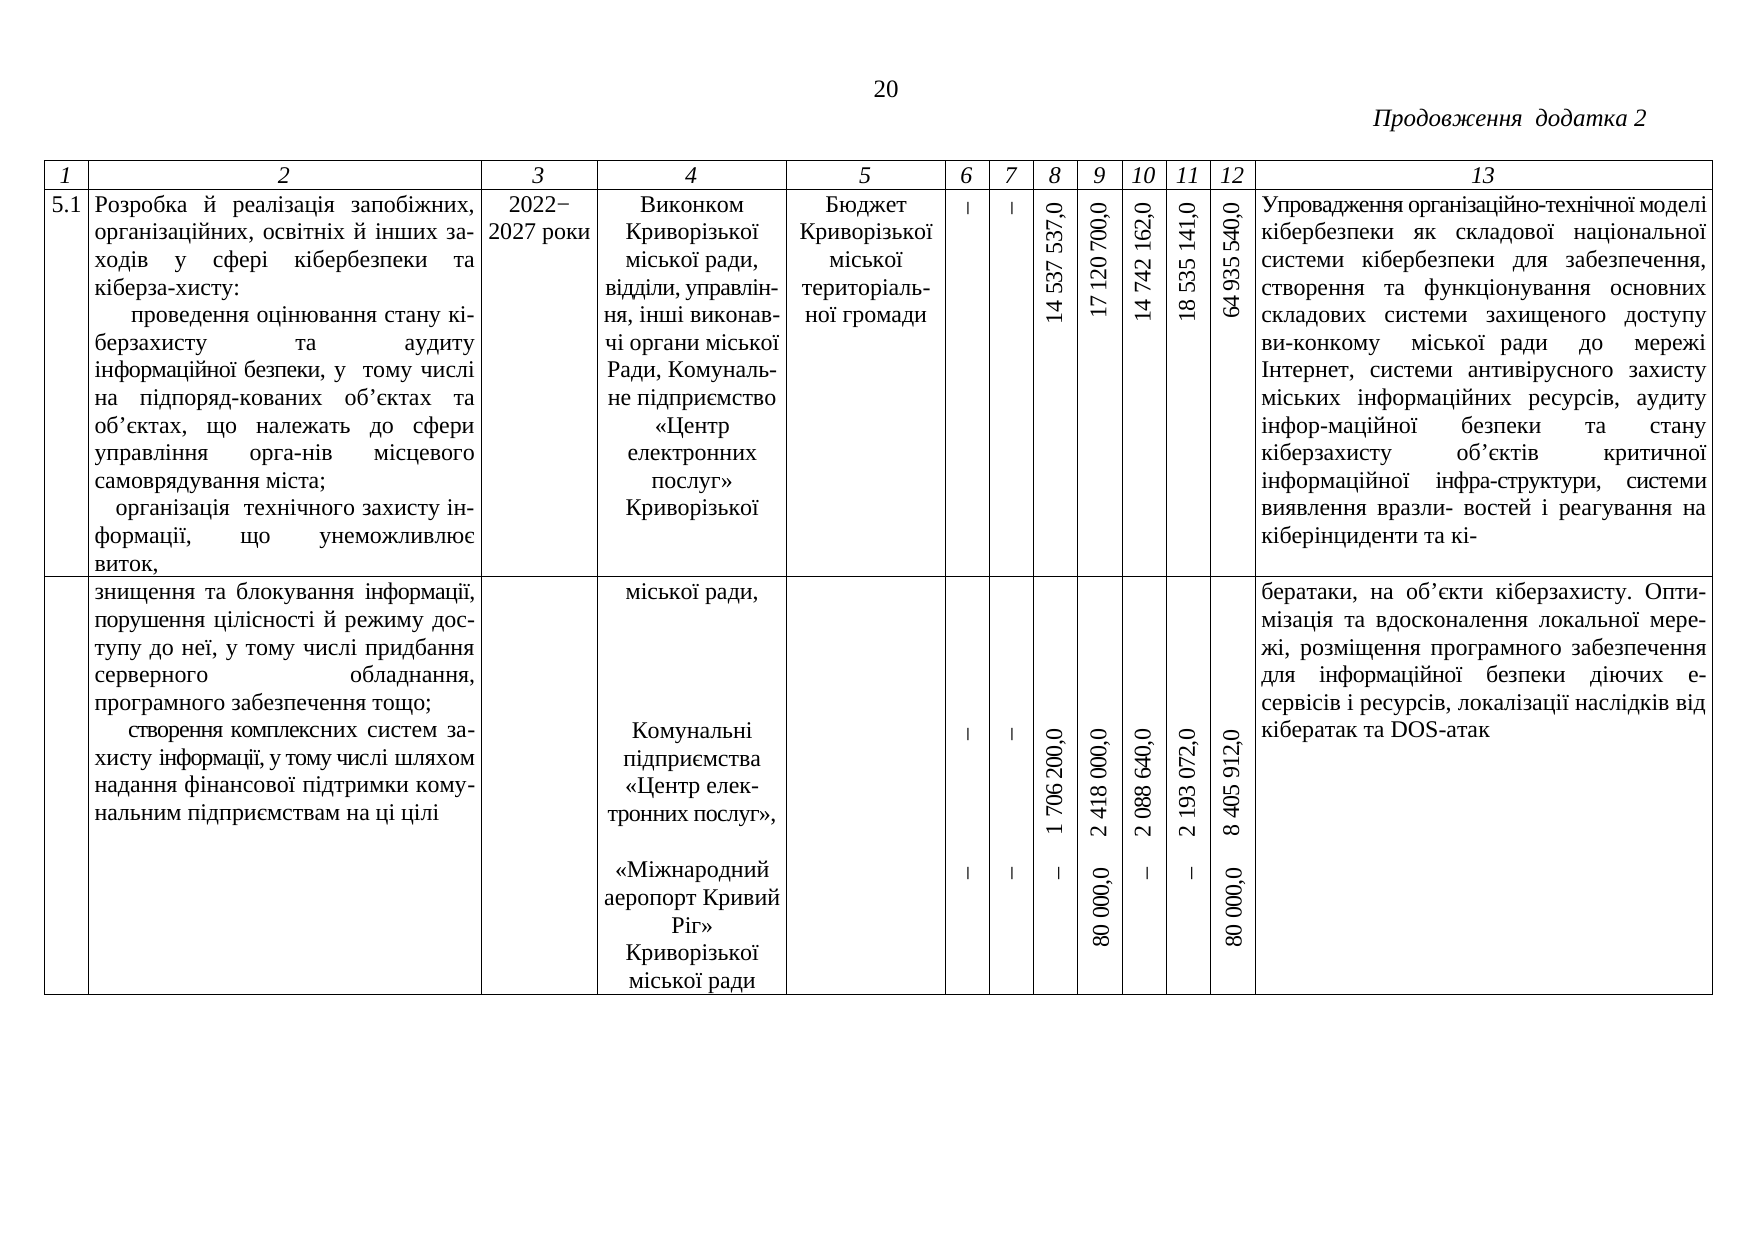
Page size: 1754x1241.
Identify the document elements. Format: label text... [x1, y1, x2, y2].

table_cell 80 000,0 [1078, 854, 1122, 993]
table_header 8 [1034, 161, 1077, 189]
table_header 2 [89, 161, 481, 189]
table_cell Розробка й реалізація запобіжних, організаційних, освітніх й інших за-ходів у сфері кібербезпеки та кіберза-хисту: проведення оцінювання стану кі-берзахисту та аудиту інформаційної безпеки, у тому числі на підпоряд-кованих об’єктах та об’єктах, що належать до сфери управління орга-нів місцевого самоврядування міста; організація технічного захисту ін-формації, що унеможливлює виток, [89, 190, 481, 576]
table_cell ‒ [946, 854, 989, 993]
table_cell [990, 577, 1033, 715]
table_cell знищення та блокування інформації, порушення цілісності й режиму дос-тупу до неї, у тому числі придбання серверного обладнання, програмного забезпечення тощо; створення комплексних систем за-хисту інформації, у тому числі шляхом надання фінансової підтримки кому-нальним підприємствам на ці цілі [89, 577, 481, 993]
table_cell 17 120 700,0 [1078, 190, 1122, 576]
table_cell ‒ [1167, 854, 1210, 993]
table_cell 2 193 072,0 [1167, 715, 1210, 854]
table_cell ‒ [990, 190, 1033, 576]
table_cell «Міжнародний аеропорт Кривий Ріг» Криворізької міської ради [598, 854, 786, 993]
table_cell Упровадження організаційно-технічної моделі кібербезпеки як складової національної системи кібербезпеки для забезпечення, створення та функціонування основних складових системи захищеного доступу ви-конкому міської ради до мережі Інтернет, системи антивірусного захисту міських інформаційних ресурсів, аудиту інфор-маційної безпеки та стану кіберзахисту об’єктів критичної інформаційної інфра-структури, системи виявлення вразли- востей і реагування на кіберінциденти та кі- [1256, 190, 1712, 576]
table_header 5 [787, 161, 945, 189]
table_header 3 [482, 161, 597, 189]
table_cell 8 405 912,0 [1211, 715, 1255, 854]
table_cell 2022− 2027 роки [482, 190, 597, 576]
table_cell 14 742 162,0 [1123, 190, 1166, 576]
table_header 7 [990, 161, 1033, 189]
table_cell бератаки, на об’єкти кіберзахисту. Опти-мізація та вдосконалення локальної мере-жі, розміщення програмного забезпечення для інформаційної безпеки діючих е-сервісів і ресурсів, локалізації наслідків від кібератак та DOS-атак [1256, 577, 1712, 993]
table_cell 80 000,0 [1211, 854, 1255, 993]
table_cell 14 537 537,0 [1034, 190, 1077, 576]
table_cell [946, 577, 989, 715]
table_cell [482, 577, 597, 993]
table_cell ‒ [990, 715, 1033, 854]
table_cell [1123, 577, 1166, 715]
table_header 12 [1211, 161, 1255, 189]
table_header 6 [946, 161, 989, 189]
table_header 10 [1123, 161, 1166, 189]
table_cell [787, 577, 945, 993]
table_cell [1034, 577, 1077, 715]
table_cell [1167, 577, 1210, 715]
table_cell ‒ [1034, 854, 1077, 993]
table_cell Бюджет Криворізької міської територіаль-ної громади [787, 190, 945, 576]
table_cell 18 535 141,0 [1167, 190, 1210, 576]
table_cell 2 418 000,0 [1078, 715, 1122, 854]
table_header 4 [598, 161, 786, 189]
table_header 9 [1078, 161, 1122, 189]
table_cell 1 706 200,0 [1034, 715, 1077, 854]
table_cell міської ради, [598, 577, 786, 715]
table_cell ‒ [990, 854, 1033, 993]
table_cell [45, 577, 88, 993]
table_cell [1078, 577, 1122, 715]
table_cell [1211, 577, 1255, 715]
table_header 1 [45, 161, 88, 189]
table_cell 2 088 640,0 [1123, 715, 1166, 854]
table_cell Виконком Криворізької міської ради, відділи, управлін-ня, інші виконав-чі органи міської Ради, Комуналь-не підприємство «Центр електронних послуг» Криворізької [598, 190, 786, 576]
table_cell 64 935 540,0 [1211, 190, 1255, 576]
table_cell ‒ [946, 715, 989, 854]
table_cell ‒ [1123, 854, 1166, 993]
table_cell 5.1 [45, 190, 88, 576]
table_header 13 [1256, 161, 1712, 189]
table_header 11 [1167, 161, 1210, 189]
table_cell ‒ [946, 190, 989, 576]
table_cell Комунальні підприємства «Центр елек-тронних послуг», [598, 715, 786, 854]
